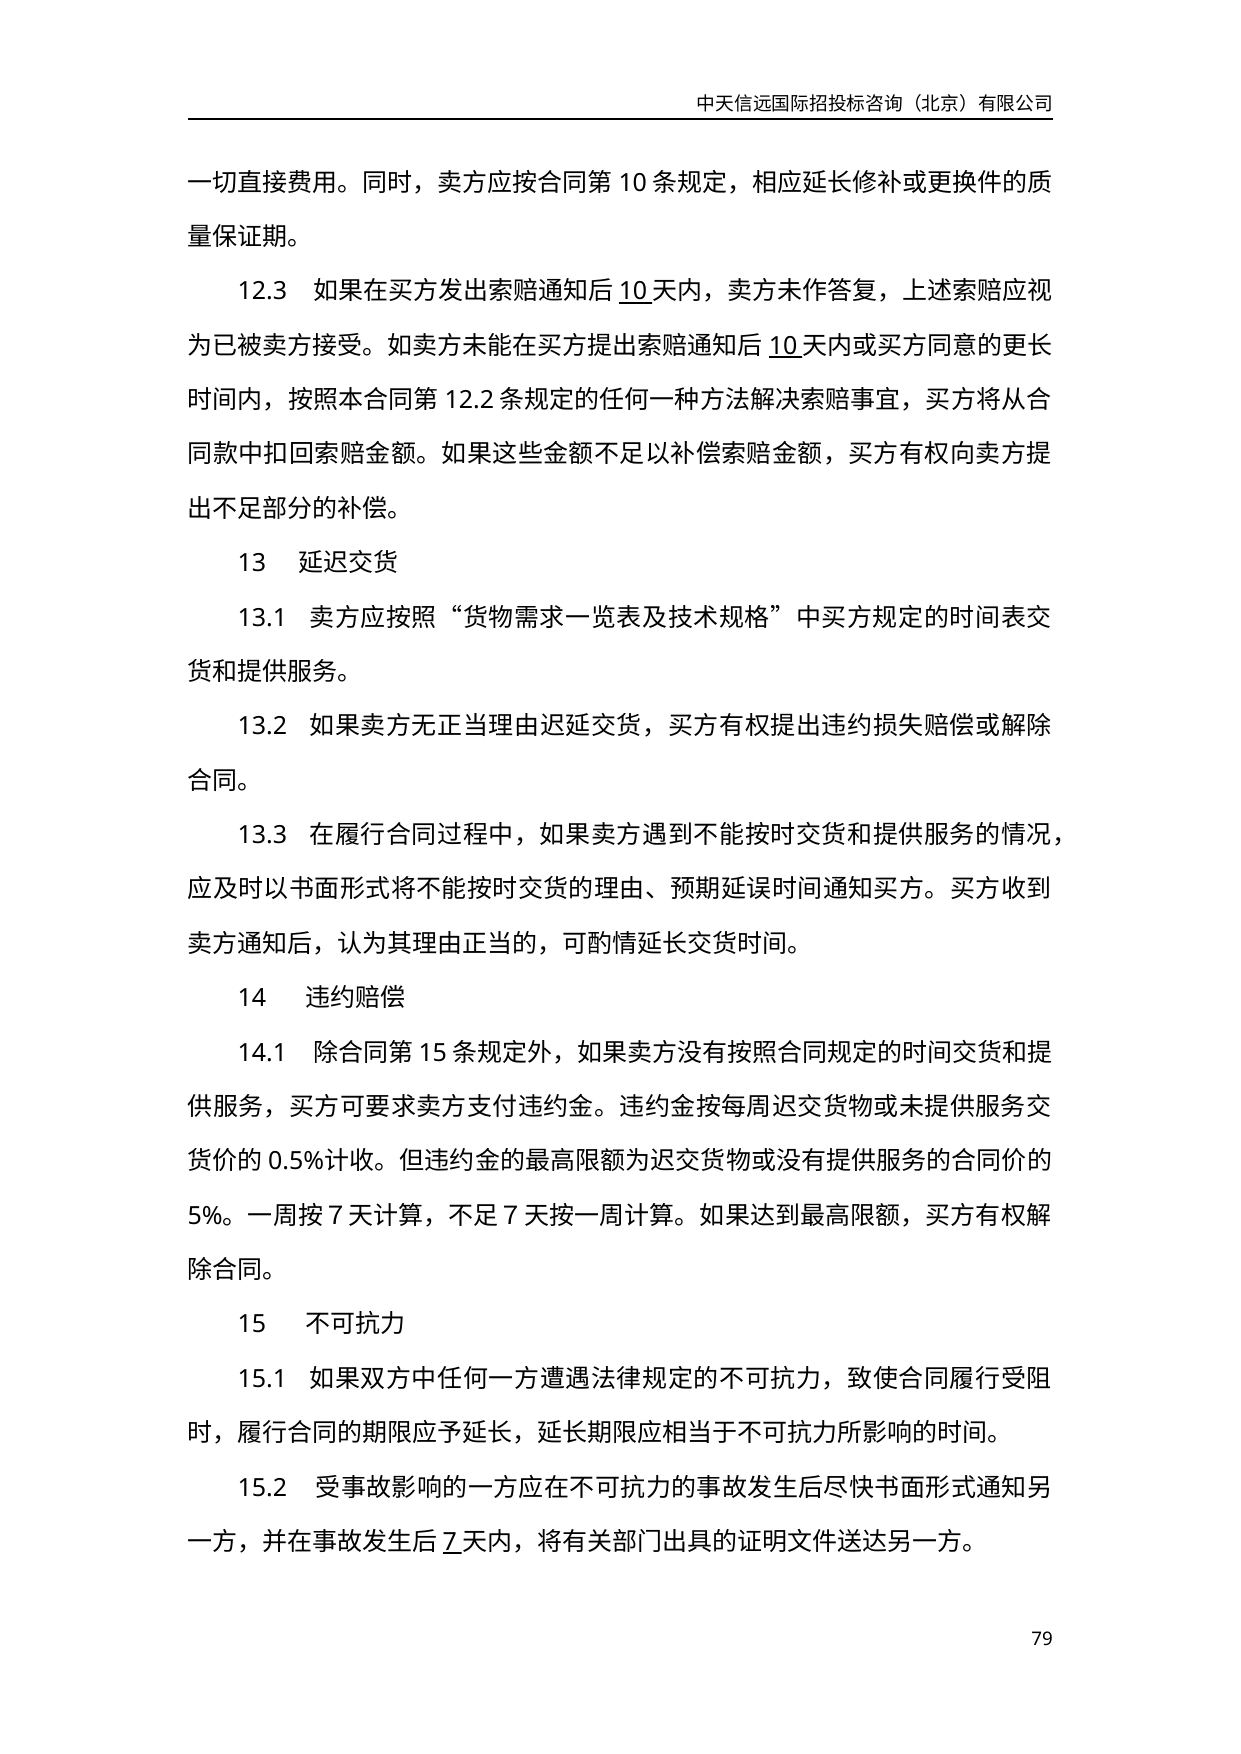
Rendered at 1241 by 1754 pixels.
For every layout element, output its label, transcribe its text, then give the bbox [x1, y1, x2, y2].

text 13.3 在履行合同过程中，如果卖方遇到不能按时交货和提供服务的情况，应及时以书面形式将不能按时交货的理由、预期延误时间通知买方。买方收到卖方通知后，认为其理由正当的，可酌情延长交货时间。 [187, 814, 1053, 959]
text 14.1 除合同第15条规定外，如果卖方没有按照合同规定的时间交货和提供服务，买方可要求卖方支付违约金。违约金按每周迟交货物或未提供服务交货价的0.5%计收。但违约金的最高限额为迟交货物或没有提供服务的合同价的5%。一周按７天计算，不足７天按一周计算。如果达到最高限额，买方有权解除合同。 [187, 1032, 1053, 1286]
text 13.1 卖方应按照“货物需求一览表及技术规格”中买方规定的时间表交货和提供服务。 [187, 597, 1053, 688]
text 15.1 如果双方中任何一方遭遇法律规定的不可抗力，致使合同履行受阻时，履行合同的期限应予延长，延长期限应相当于不可抗力所影响的时间。 [187, 1358, 1053, 1449]
text 13.2 如果卖方无正当理由迟延交货，买方有权提出违约损失赔偿或解除合同。 [187, 706, 1053, 796]
text 14 违约赔偿 [187, 978, 1053, 1014]
text 13 延迟交货 [187, 543, 1053, 579]
text 15 不可抗力 [187, 1304, 1053, 1340]
text 15.2 受事故影响的一方应在不可抗力的事故发生后尽快书面形式通知另一方，并在事故发生后7天内，将有关部门出具的证明文件送达另一方。 [187, 1467, 1053, 1558]
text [187, 162, 1053, 253]
text 12.3 如果在买方发出索赔通知后10天内，卖方未作答复，上述索赔应视为已被卖方接受。如卖方未能在买方提出索赔通知后10天内或买方同意的更长时间内，按照本合同第12.2条规定的任何一种方法解决索赔事宜，买方将从合同款中扣回索赔金额。如果这些金额不足以补偿索赔金额，买方有权向卖方提出不足部分的补偿。 [187, 271, 1053, 524]
